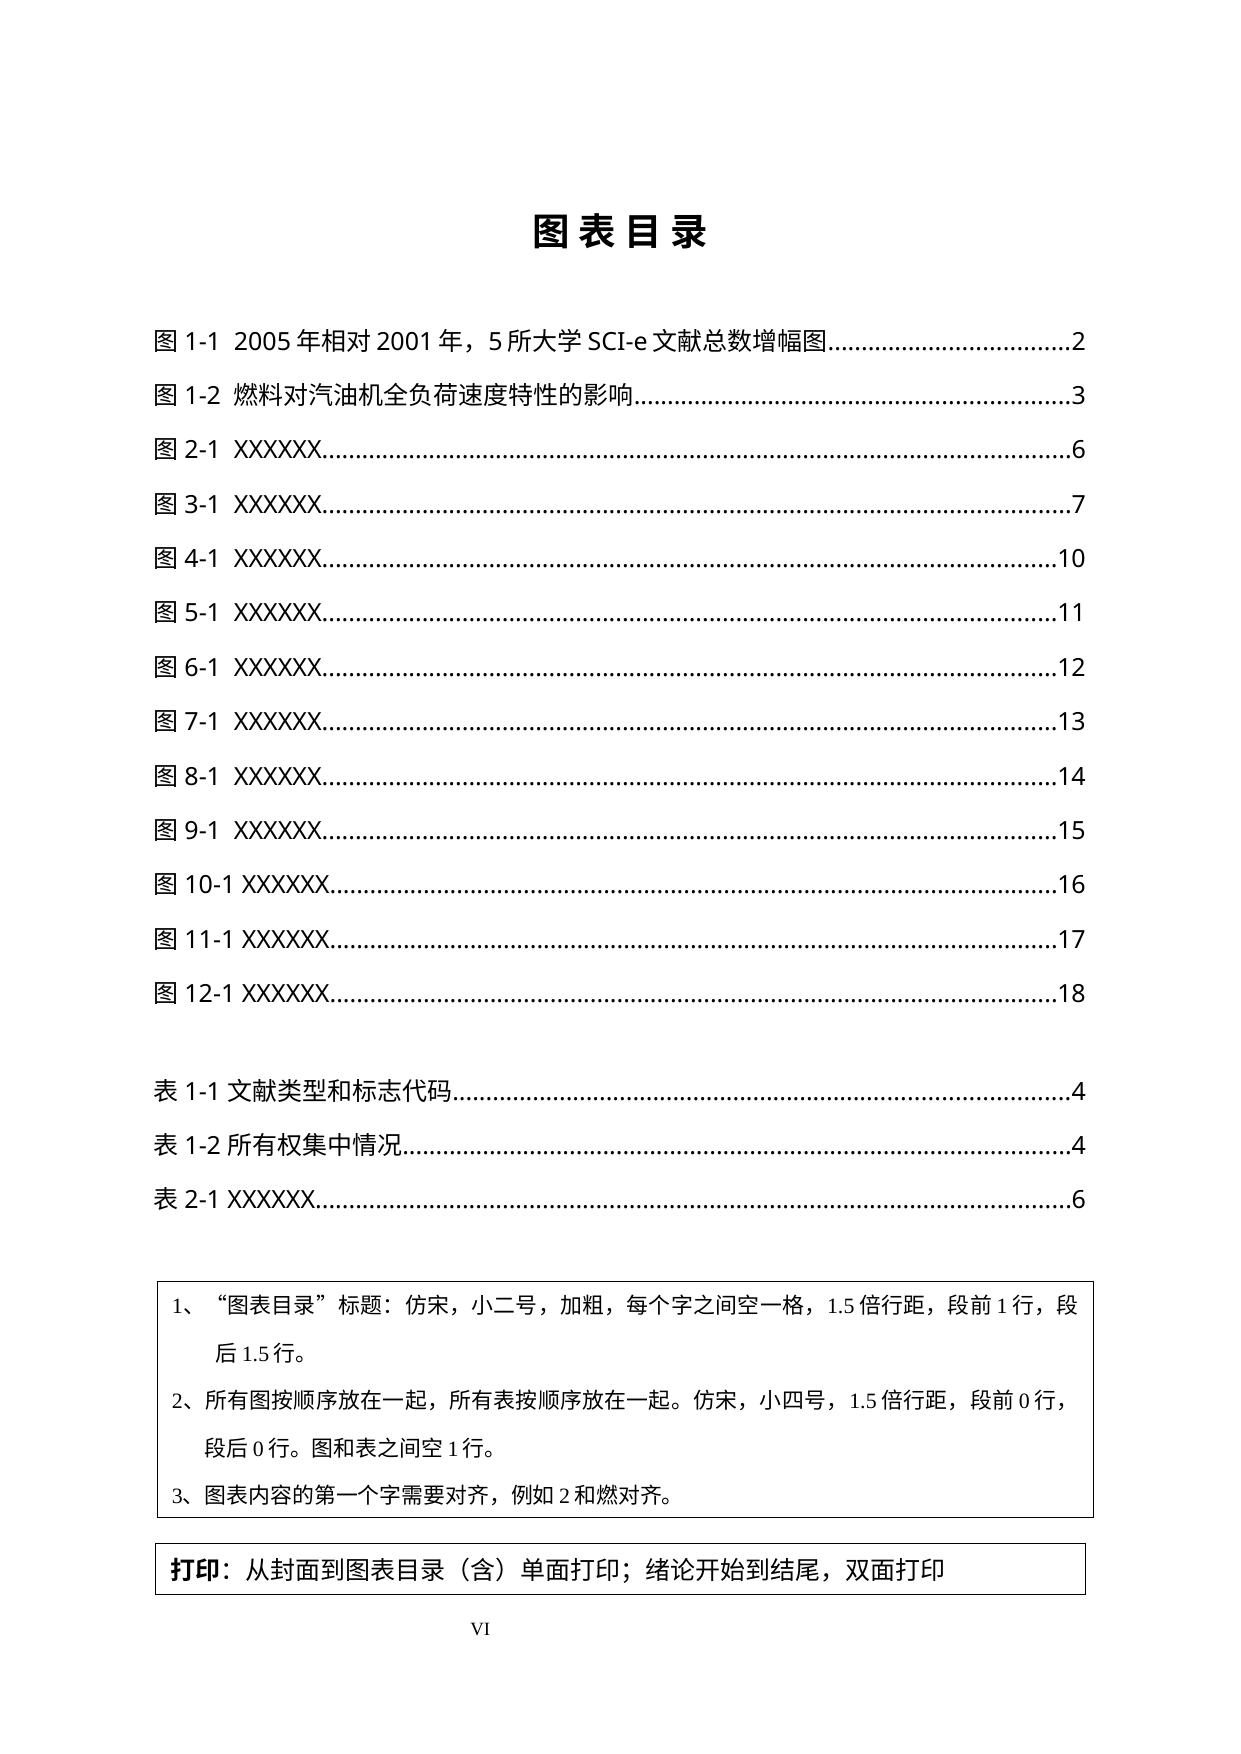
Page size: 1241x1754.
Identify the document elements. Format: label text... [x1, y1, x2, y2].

text 图 9-1 XXXXXX 15 [153, 810, 1087, 847]
text 图 11-1 XXXXXX 17 [153, 919, 1087, 955]
text 图 6-1 XXXXXX 12 [153, 647, 1087, 683]
text 图 7-1 XXXXXX 13 [153, 702, 1087, 738]
text 图 10-1 XXXXXX 16 [153, 865, 1087, 901]
text 图 2-1 XXXXXX 6 [153, 430, 1087, 466]
text 图 1-2 燃料对汽油机全负荷速度特性的影响 3 [153, 375, 1087, 412]
text 表 2-1 XXXXXX 6 [153, 1180, 1087, 1216]
text 图 4-1 XXXXXX 10 [153, 538, 1087, 575]
text 图 5-1 XXXXXX 11 [153, 593, 1087, 629]
text 图 3-1 XXXXXX 7 [153, 484, 1087, 520]
text 图 12-1 XXXXXX 18 [153, 973, 1087, 1010]
text 表 1-1 文献类型和标志代码 4 [153, 1071, 1087, 1107]
text 图 8-1 XXXXXX 14 [153, 756, 1087, 792]
text 图 表 目 录 [153, 202, 1087, 256]
text 图 1-1 2005年相对2001年，5所大学SCI-e文献总数增幅图 2 [153, 321, 1087, 357]
text 表 1-2 所有权集中情况 4 [153, 1125, 1087, 1162]
